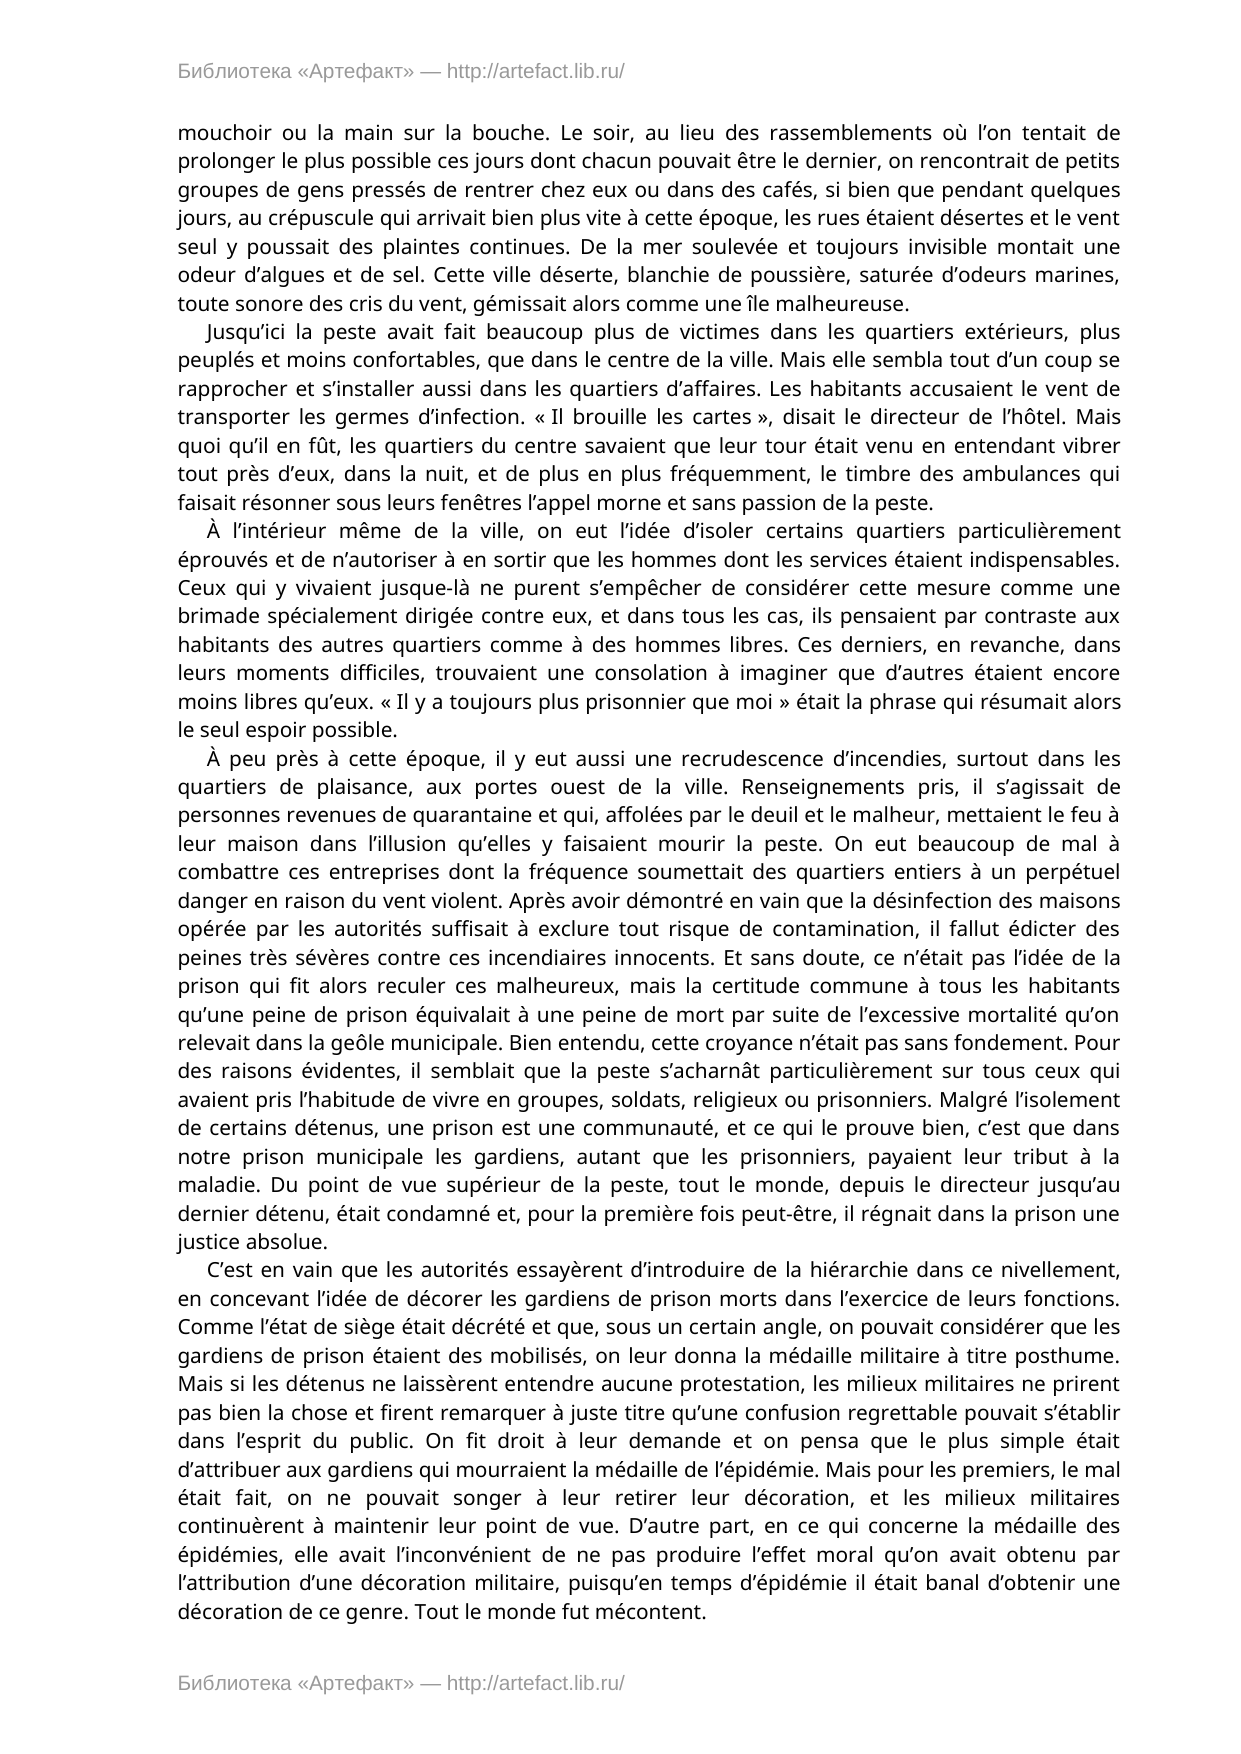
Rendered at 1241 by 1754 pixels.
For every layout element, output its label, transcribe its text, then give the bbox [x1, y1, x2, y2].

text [177, 118, 1122, 317]
text Jusqu’ici la peste avait fait beaucoup plus de victimes dans les quartiers extérieurs, plus peuplés et moins confortables, que dans le centre de la ville. Mais elle sembla tout d’un coup se rapprocher et s’installer aussi dans les quartiers d’affaires. Les habitants accusaient le vent de transporter les germes d’infection. « Il brouille les cartes », disait le directeur de l’hôtel. Mais quoi qu’il en fût, les quartiers du centre savaient que leur tour était venu en entendant vibrer tout près d’eux, dans la nuit, et de plus en plus fréquemment, le timbre des ambulances qui faisait résonner sous leurs fenêtres l’appel morne et sans passion de la peste. [177, 317, 1122, 516]
text À l’intérieur même de la ville, on eut l’idée d’isoler certains quartiers particulièrement éprouvés et de n’autoriser à en sortir que les hommes dont les services étaient indispensables. Ceux qui y vivaient jusque-là ne purent s’empêcher de considérer cette mesure comme une brimade spécialement dirigée contre eux, et dans tous les cas, ils pensaient par contraste aux habitants des autres quartiers comme à des hommes libres. Ces derniers, en revanche, dans leurs moments difficiles, trouvaient une consolation à imaginer que d’autres étaient encore moins libres qu’eux. « Il y a toujours plus prisonnier que moi » était la phrase qui résumait alors le seul espoir possible. [177, 516, 1122, 744]
text C’est en vain que les autorités essayèrent d’introduire de la hiérarchie dans ce nivellement, en concevant l’idée de décorer les gardiens de prison morts dans l’exercice de leurs fonctions. Comme l’état de siège était décrété et que, sous un certain angle, on pouvait considérer que les gardiens de prison étaient des mobilisés, on leur donna la médaille militaire à titre posthume. Mais si les détenus ne laissèrent entendre aucune protestation, les milieux militaires ne prirent pas bien la chose et firent remarquer à juste titre qu’une confusion regrettable pouvait s’établir dans l’esprit du public. On fit droit à leur demande et on pensa que le plus simple était d’attribuer aux gardiens qui mourraient la médaille de l’épidémie. Mais pour les premiers, le mal était fait, on ne pouvait songer à leur retirer leur décoration, et les milieux militaires continuèrent à maintenir leur point de vue. D’autre part, en ce qui concerne la médaille des épidémies, elle avait l’inconvénient de ne pas produire l’effet moral qu’on avait obtenu par l’attribution d’une décoration militaire, puisqu’en temps d’épidémie il était banal d’obtenir une décoration de ce genre. Tout le monde fut mécontent. [177, 1256, 1122, 1625]
text À peu près à cette époque, il y eut aussi une recrudescence d’incendies, surtout dans les quartiers de plaisance, aux portes ouest de la ville. Renseignements pris, il s’agissait de personnes revenues de quarantaine et qui, affolées par le deuil et le malheur, mettaient le feu à leur maison dans l’illusion qu’elles y faisaient mourir la peste. On eut beaucoup de mal à combattre ces entreprises dont la fréquence soumettait des quartiers entiers à un perpétuel danger en raison du vent violent. Après avoir démontré en vain que la désinfection des maisons opérée par les autorités suffisait à exclure tout risque de contamination, il fallut édicter des peines très sévères contre ces incendiaires innocents. Et sans doute, ce n’était pas l’idée de la prison qui fit alors reculer ces malheureux, mais la certitude commune à tous les habitants qu’une peine de prison équivalait à une peine de mort par suite de l’excessive mortalité qu’on relevait dans la geôle municipale. Bien entendu, cette croyance n’était pas sans fondement. Pour des raisons évidentes, il semblait que la peste s’acharnât particulièrement sur tous ceux qui avaient pris l’habitude de vivre en groupes, soldats, religieux ou prisonniers. Malgré l’isolement de certains détenus, une prison est une communauté, et ce qui le prouve bien, c’est que dans notre prison municipale les gardiens, autant que les prisonniers, payaient leur tribut à la maladie. Du point de vue supérieur de la peste, tout le monde, depuis le directeur jusqu’au dernier détenu, était condamné et, pour la première fois peut-être, il régnait dans la prison une justice absolue. [177, 744, 1122, 1256]
